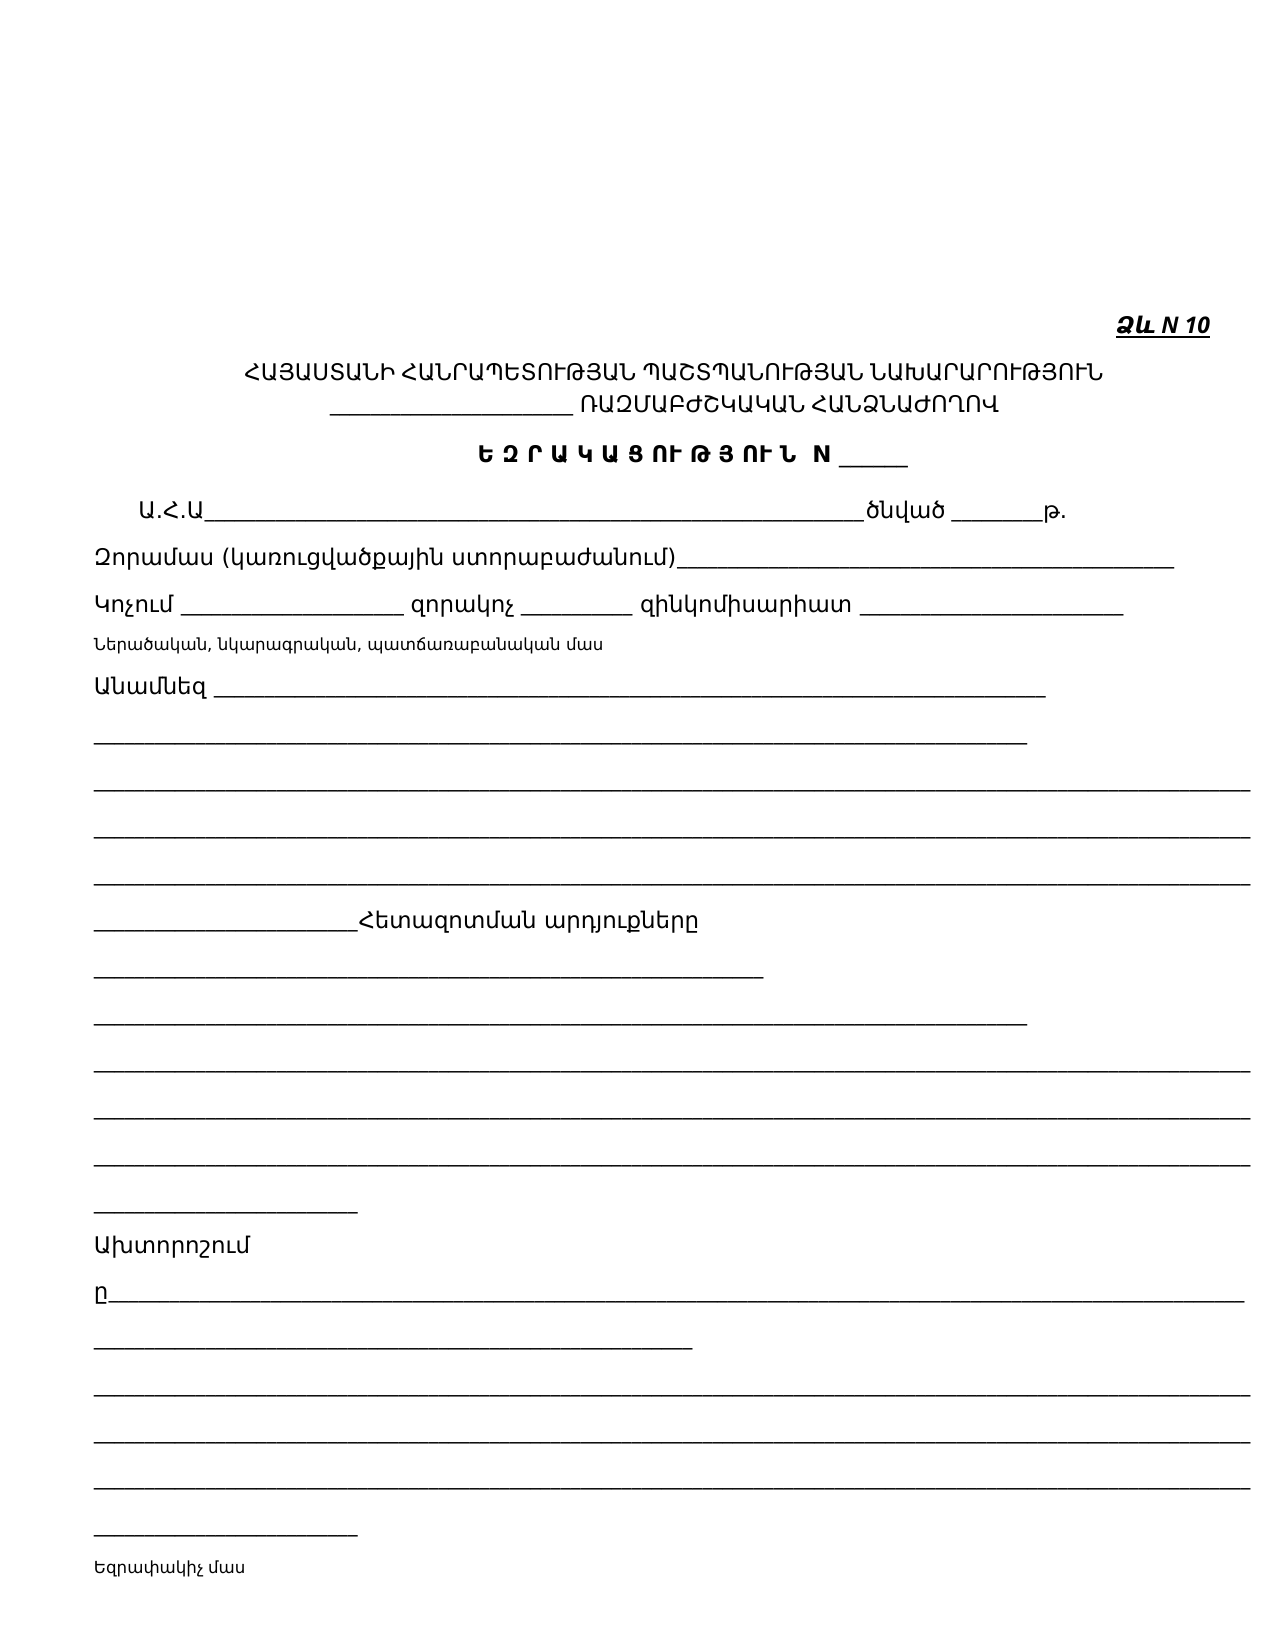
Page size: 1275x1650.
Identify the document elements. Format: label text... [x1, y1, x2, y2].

text Անամնեզ __________________________________________________________________________________ [94, 670, 1254, 701]
text ____________________________________________________________________________________________ [94, 998, 1254, 1029]
text ՀԱՅԱՍՏԱՆԻ ՀԱՆՐԱՊԵՏՈՒԹՅԱՆ ՊԱՇՏՊԱՆՈՒԹՅԱՆ ՆԱԽԱՐԱՐՈՒԹՅՈՒՆ [94, 356, 1254, 387]
text ________________________________________________________________________________________________________________________________________________________________________________________________________________________________________________________________________________________________________________________________________________________________________________ [94, 1368, 1254, 1540]
text Կոչում ______________________ զորակոչ ___________ զինկոմիսարիատ __________________________ [94, 588, 1254, 619]
text Զորամաս (կառուցվածքային ստորաբաժանում)_________________________________________________ [94, 541, 1254, 572]
text ____________________________________________________________________________________________ [94, 717, 1254, 748]
text Ախտորոշումը___________________________________________________________________________________________________________________________________________________________________________ [94, 1232, 1254, 1353]
text Ե Զ Ր Ա Կ Ա Ց ՈՒ Թ Յ ՈՒ Ն N ______ [131, 441, 1254, 468]
text Եզրափակիչ մաս [94, 1556, 1254, 1579]
text Ա.Հ.Ա_________________________________________________________________ծնված _________թ. [94, 494, 1254, 525]
text ________________________ ՌԱԶՄԱԲԺՇԿԱԿԱՆ ՀԱՆՁՆԱԺՈՂՈՎ [75, 387, 1254, 419]
text Ձև N 10 [94, 309, 1209, 341]
text ________________________________________________________________________________________________________________________________________________________________________________________________________________________________________________________________________________________________________________________________________________________________________________ [94, 1045, 1254, 1217]
text ________________________________________________________________________________________________________________________________________________________________________________________________________________________________________________________________________________________________________________________________________________________________________________Հետազոտման արդյուքները __________________________________________________________________ [94, 764, 1254, 982]
text Ներածական, նկարագրական, պատճառաբանական մաս [94, 635, 1254, 654]
